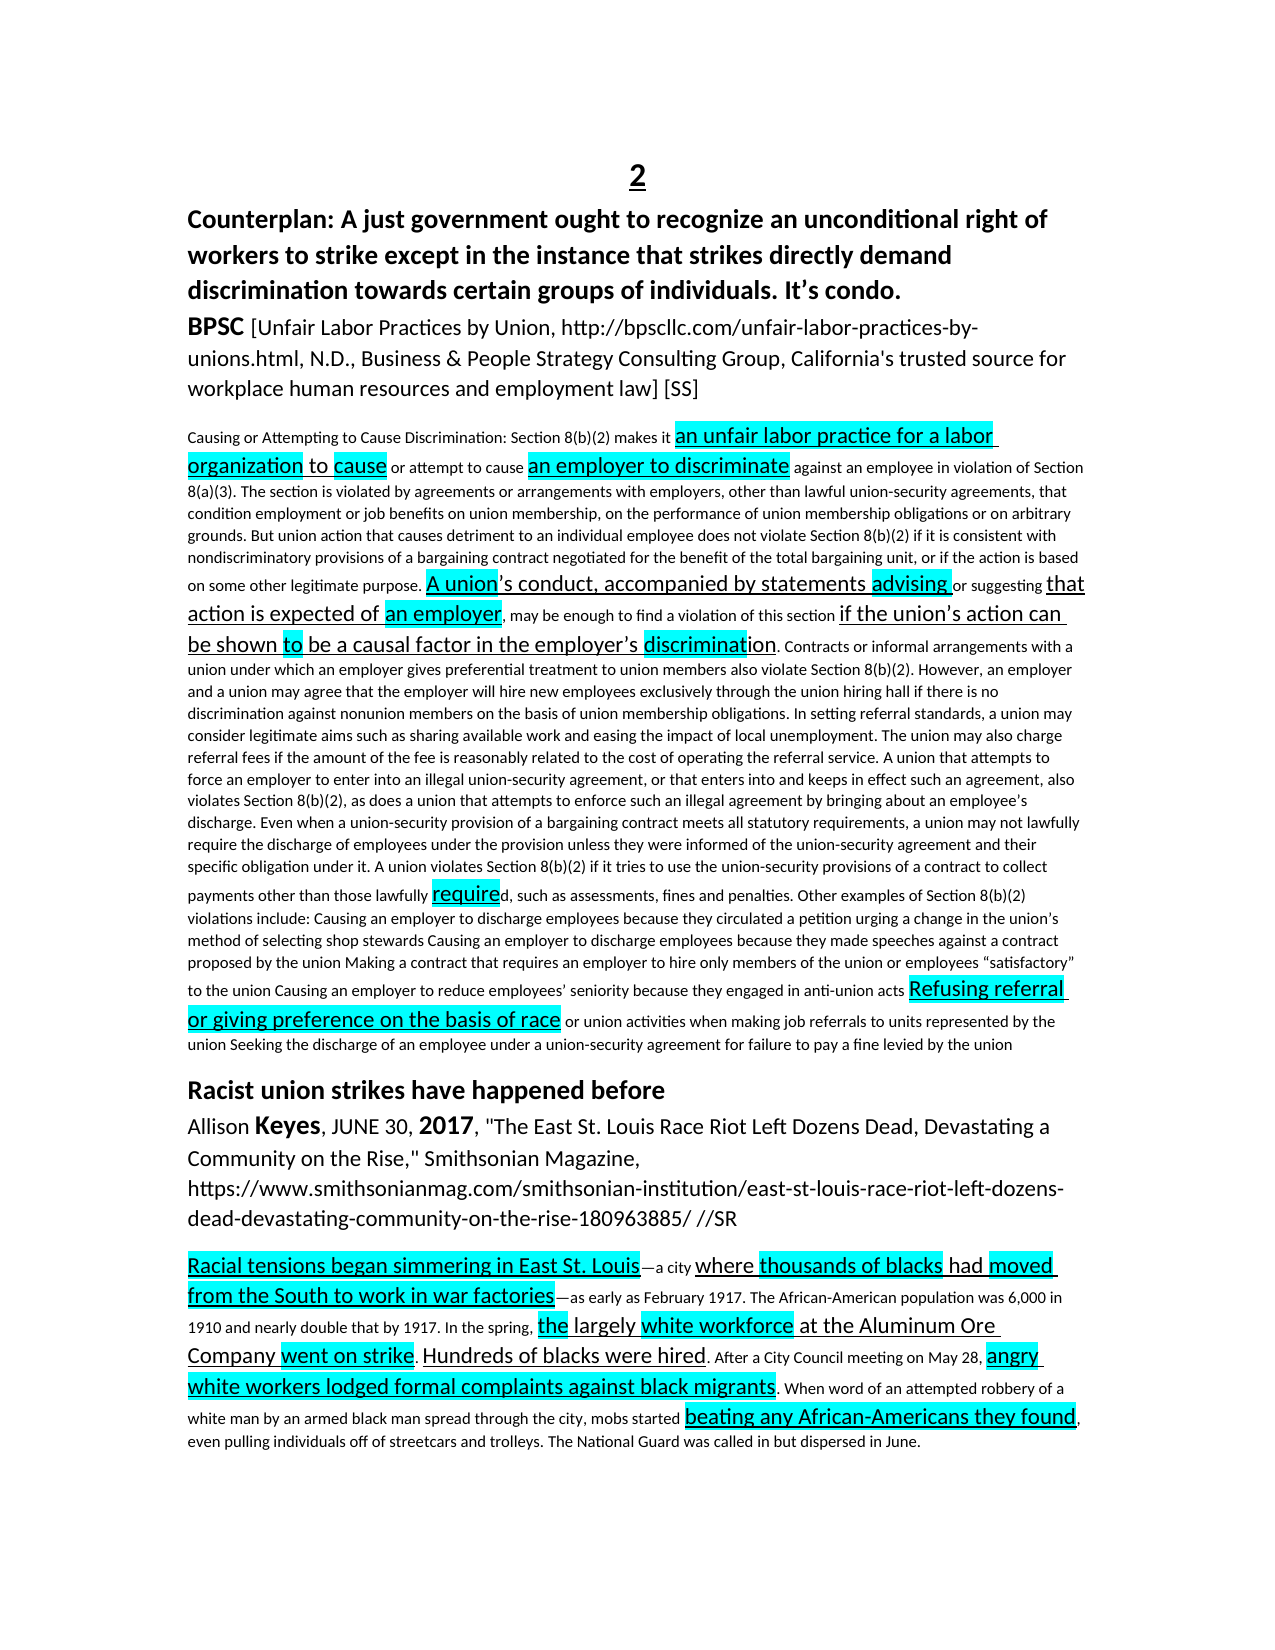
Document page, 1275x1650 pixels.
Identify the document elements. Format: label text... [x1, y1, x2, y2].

text Racial tensions began simmering in East St. Louis—a city where thousands of blacks had moved from the South to work in war factories—as early as February 1917. The African-American population was 6,000 in 1910 and nearly double that by 1917. In the spring, the largely white workforce at the Aluminum Ore Company went on strike. Hundreds of blacks were hired. After a City Council meeting on May 28, angry white workers lodged formal complaints against black migrants. When word of an attempted robbery of a white man by an armed black man spread through the city, mobs started beating any African-Americans they found, even pulling individuals off of streetcars and trolleys. The National Guard was called in but dispersed in June. [187, 1251, 1087, 1452]
text BPSC [Unfair Labor Practices by Union, http://bpscllc.com/unfair-labor-practices-by-unions.html, N.D., Business & People Strategy Consulting Group, California's trusted source for workplace human resources and employment law] [SS] [187, 309, 1087, 403]
subtitle Counterplan: A just government ought to recognize an unconditional right of workers to strike except in the instance that strikes directly demand discrimination towards certain groups of individuals. It’s condo. [187, 202, 1087, 307]
text Allison Keyes, JUNE 30, 2017, "The East St. Louis Race Riot Left Dozens Dead, Devastating a Community on the Rise," Smithsonian Magazine, https://www.smithsonianmag.com/smithsonian-institution/east-st-louis-race-riot-left-dozens-dead-devastating-community-on-the-rise-180963885/ //SR [187, 1108, 1087, 1232]
text Causing or Attempting to Cause Discrimination: Section 8(b)(2) makes it an unfair labor practice for a labor organization to cause or attempt to cause an employer to discriminate against an employee in violation of Section 8(a)(3). The section is violated by agreements or arrangements with employers, other than lawful union-security agreements, that condition employment or job benefits on union membership, on the performance of union membership obligations or on arbitrary grounds. But union action that causes detriment to an individual employee does not violate Section 8(b)(2) if it is consistent with nondiscriminatory provisions of a bargaining contract negotiated for the benefit of the total bargaining unit, or if the action is based on some other legitimate purpose. A union’s conduct, accompanied by statements advising or suggesting that action is expected of an employer, may be enough to find a violation of this section if the union’s action can be shown to be a causal factor in the employer’s discrimination. Contracts or informal arrangements with a union under which an employer gives preferential treatment to union members also violate Section 8(b)(2). However, an employer and a union may agree that the employer will hire new employees exclusively through the union hiring hall if there is no discrimination against nonunion members on the basis of union membership obligations. In setting referral standards, a union may consider legitimate aims such as sharing available work and easing the impact of local unemployment. The union may also charge referral fees if the amount of the fee is reasonably related to the cost of operating the referral service. A union that attempts to force an employer to enter into an illegal union-security agreement, or that enters into and keeps in effect such an agreement, also violates Section 8(b)(2), as does a union that attempts to enforce such an illegal agreement by bringing about an employee’s discharge. Even when a union-security provision of a bargaining contract meets all statutory requirements, a union may not lawfully require the discharge of employees under the provision unless they were informed of the union-security agreement and their specific obligation under it. A union violates Section 8(b)(2) if it tries to use the union-security provisions of a contract to collect payments other than those lawfully required, such as assessments, fines and penalties. Other examples of Section 8(b)(2) violations include: Causing an employer to discharge employees because they circulated a petition urging a change in the union’s method of selecting shop stewards Causing an employer to discharge employees because they made speeches against a contract proposed by the union Making a contract that requires an employer to hire only members of the union or employees “satisfactory” to the union Causing an employer to reduce employees’ seniority because they engaged in anti-union acts Refusing referral or giving preference on the basis of race or union activities when making job referrals to units represented by the union Seeking the discharge of an employee under a union-security agreement for failure to pay a fine levied by the union [187, 421, 1087, 1055]
subtitle Racist union strikes have happened before [187, 1073, 1087, 1106]
subtitle 2 [187, 154, 1087, 195]
